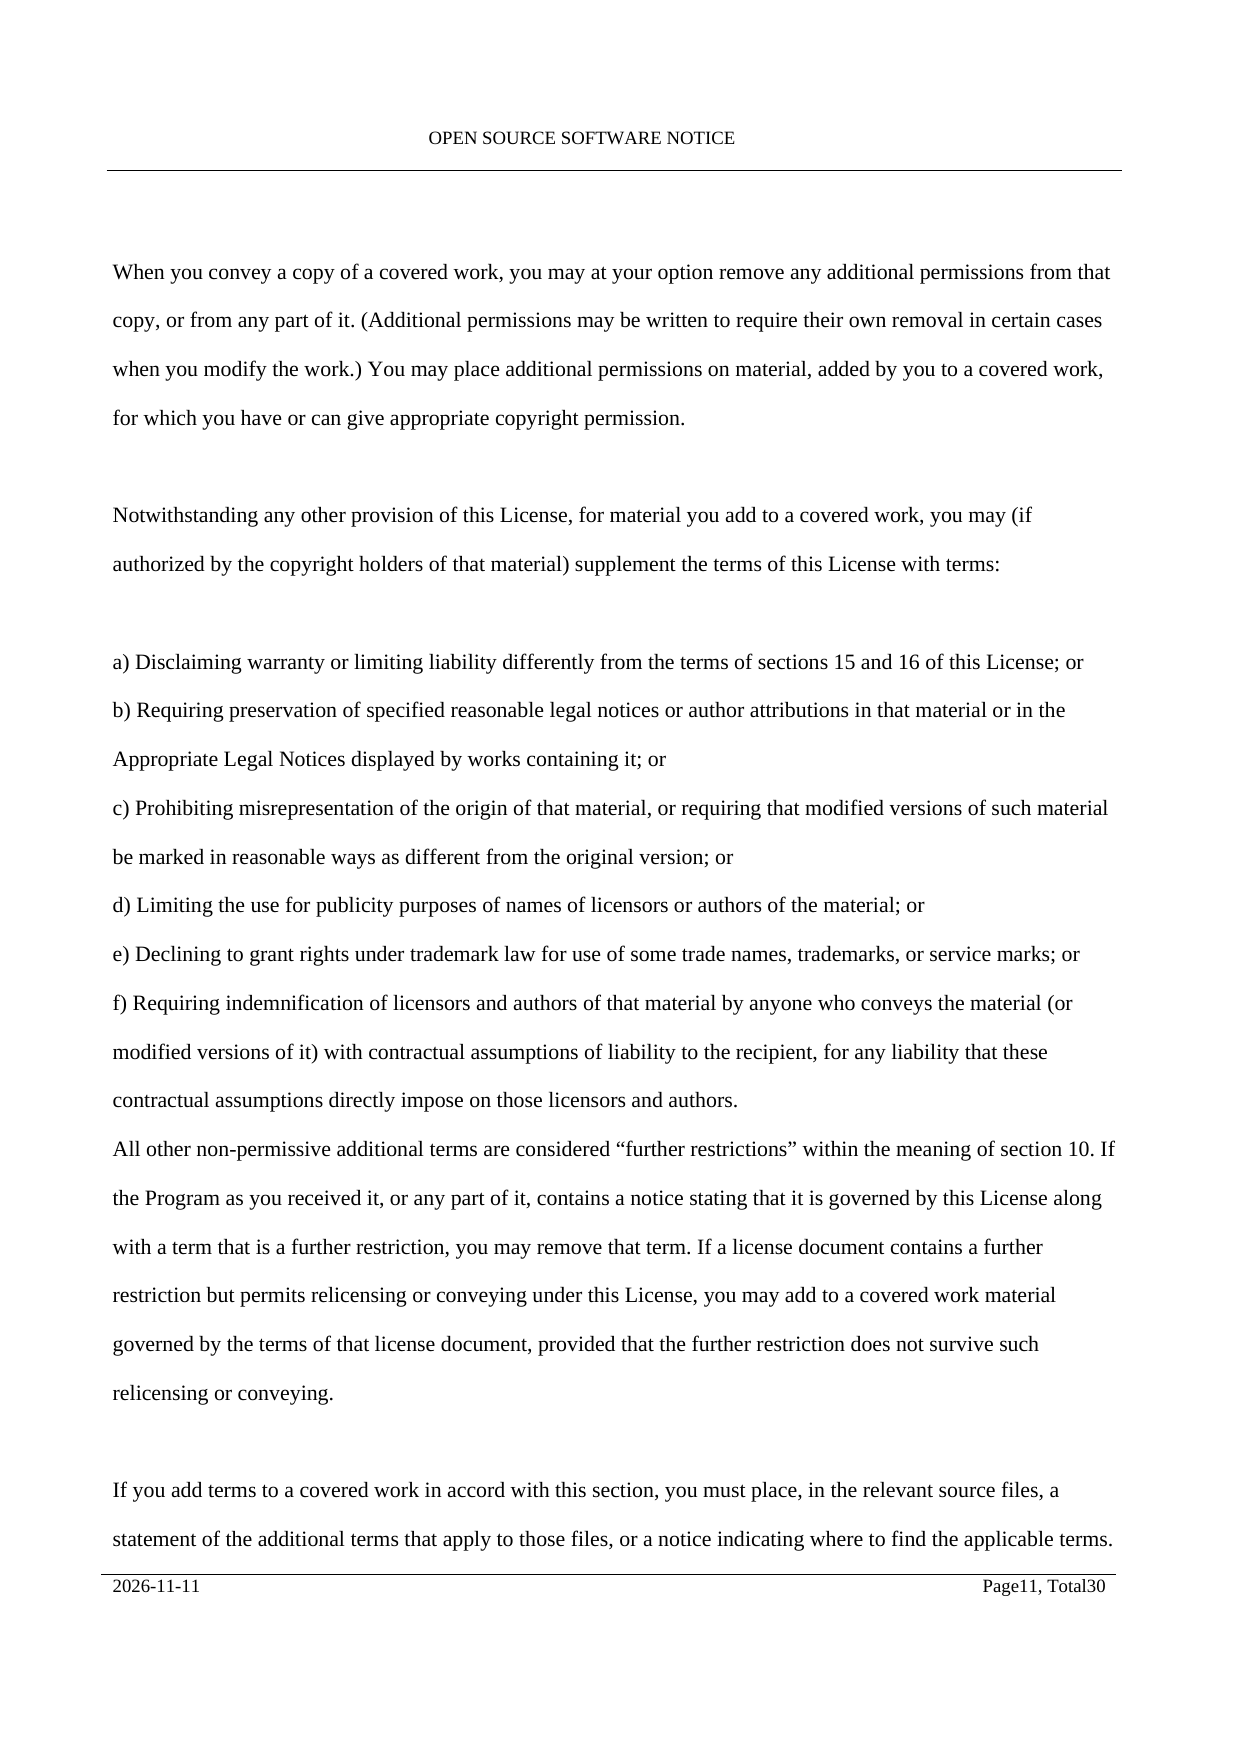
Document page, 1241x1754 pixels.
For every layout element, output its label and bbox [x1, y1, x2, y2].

text [112, 206, 1128, 1555]
